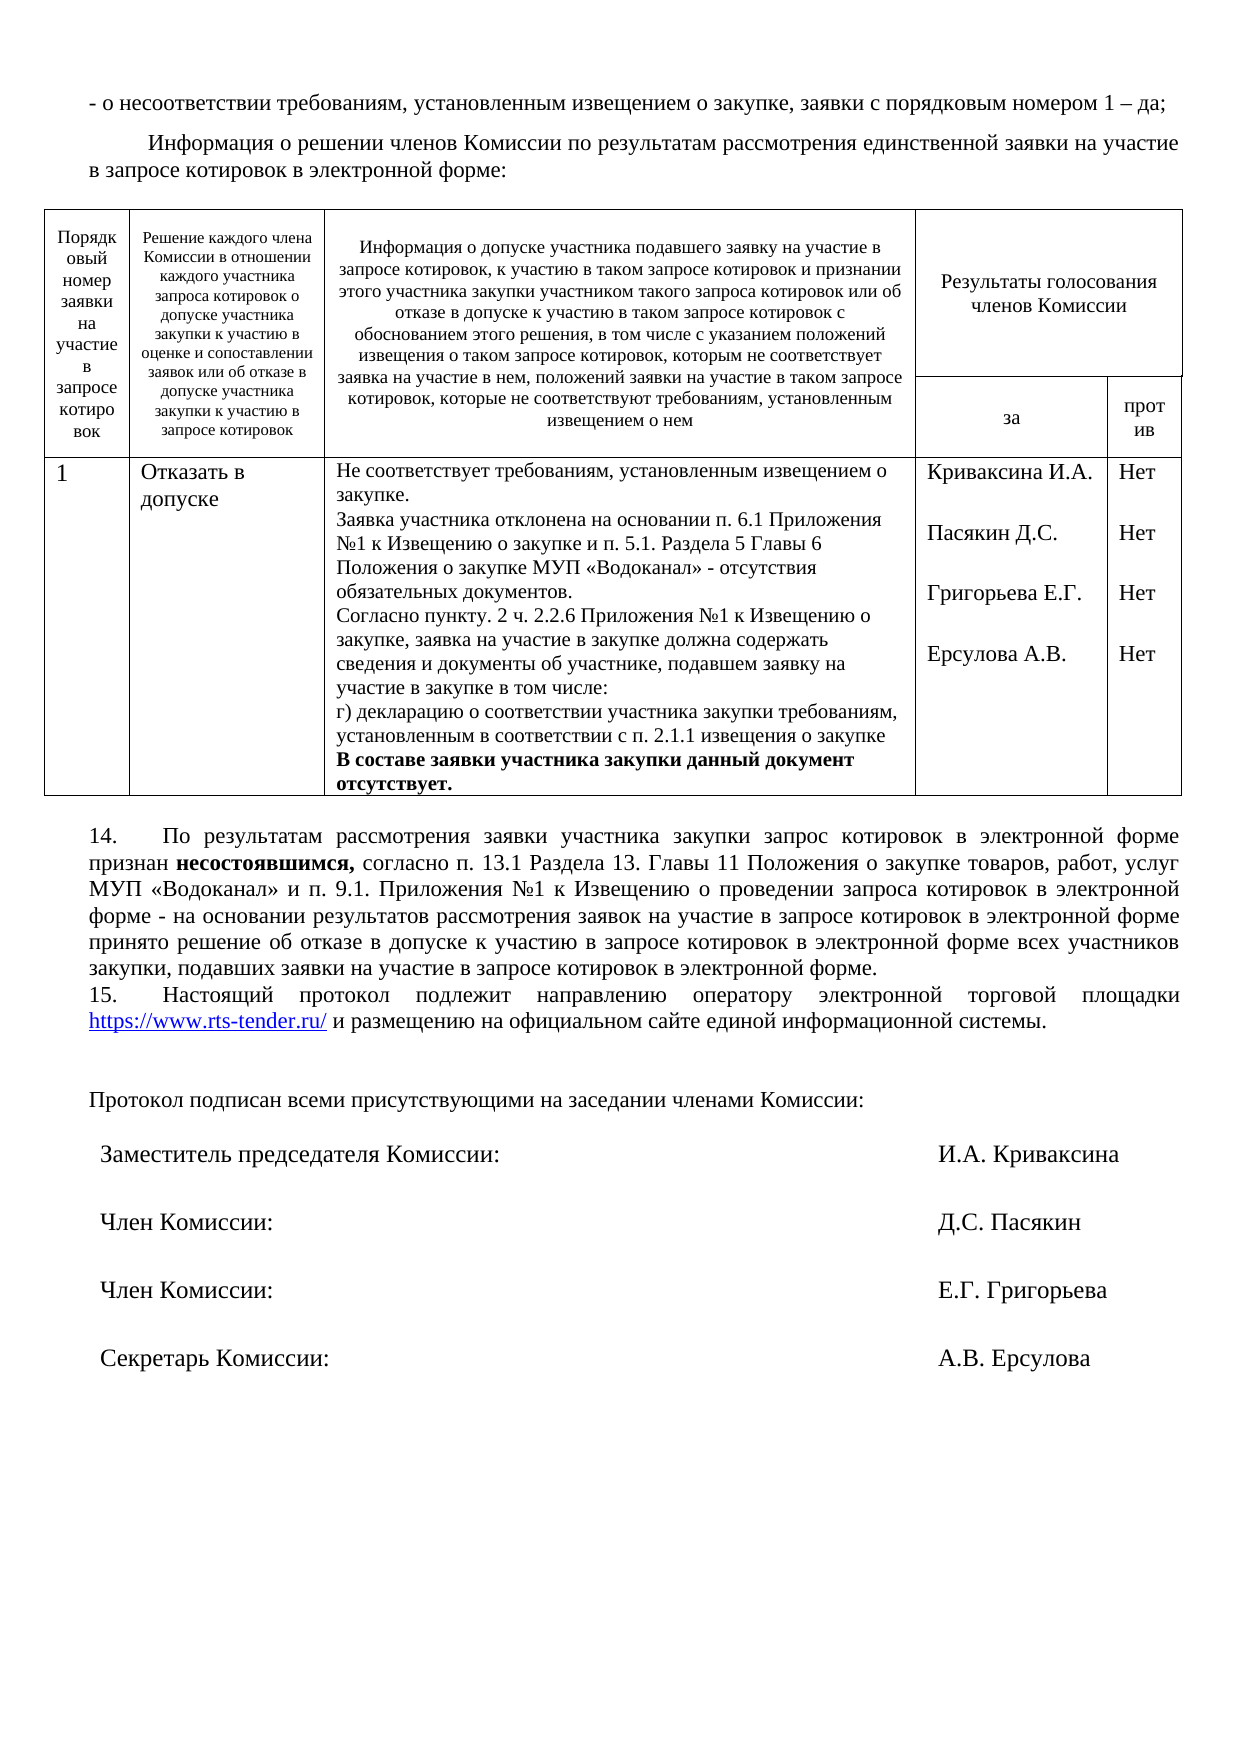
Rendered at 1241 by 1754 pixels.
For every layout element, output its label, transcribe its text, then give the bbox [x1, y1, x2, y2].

table_header Результаты голосования членов Комиссии [916, 210, 1182, 376]
table_cell Е.Г. Григорьева [927, 1275, 1191, 1343]
table_header Заместитель председателя Комиссии: [89, 1139, 927, 1207]
table_cell Криваксина И.А. Пасякин Д.С. Григорьева Е.Г. Ерсулова А.В. [916, 458, 1107, 795]
table_cell Член Комиссии: [89, 1207, 927, 1275]
table_header Решение каждого члена Комиссии в отношении каждого участника запроса котировок о допуске участника закупки к участию в оценке и сопоставлении заявок или об отказе в допуске участника закупки к участию в запросе котировок [130, 210, 324, 457]
text Информация о решении членов Комиссии по результатам рассмотрения единственной заявки на участие в запросе котировок в электронной форме: [89, 129, 1181, 182]
table_cell Нет Нет Нет Нет [1108, 458, 1181, 795]
table_cell Секретарь Комиссии: [89, 1344, 927, 1412]
table_cell Член Комиссии: [89, 1275, 927, 1343]
table_cell Д.С. Пасякин [927, 1207, 1191, 1275]
text 15. Настоящий протокол подлежит направлению оператору электронной торговой площадки https://www.rts-tender.ru/ и размещению на официальном сайте единой информационной системы. [89, 981, 1181, 1033]
text - о несоответствии требованиям, установленным извещением о закупке, заявки с порядковым номером 1 – да; [89, 89, 1181, 115]
table_cell Не соответствует требованиям, установленным извещением о закупке. Заявка участника отклонена на основании п. 6.1 Приложения №1 к Извещению о закупке и п. 5.1. Раздела 5 Главы 6 Положения о закупке МУП «Водоканал» - отсутствия обязательных документов. Согласно пункту. 2 ч. 2.2.6 Приложения №1 к Извещению о закупке, заявка на участие в закупке должна содержать сведения и документы об участнике, подавшем заявку на участие в закупке в том числе: г) декларацию о соответствии участника закупки требованиям, установленным в соответствии с п. 2.1.1 извещения о закупке В составе заявки участника закупки данный документ отсутствует. [325, 458, 915, 795]
table_cell Отказать в допуске [130, 458, 324, 795]
text 14. По результатам рассмотрения заявки участника закупки запрос котировок в электронной форме признан несостоявшимся, согласно п. 13.1 Раздела 13. Главы 11 Положения о закупке товаров, работ, услуг МУП «Водоканал» и п. 9.1. Приложения №1 к Извещению о проведении запроса котировок в электронной форме - на основании результатов рассмотрения заявок на участие в запросе котировок в электронной форме принято решение об отказе в допуске к участию в запросе котировок в электронной форме всех участников закупки, подавших заявки на участие в запросе котировок в электронной форме. [89, 823, 1181, 981]
table_cell за [916, 377, 1107, 457]
table_cell 1 [45, 458, 129, 795]
table_header Порядковый номер заявки на участие в запросе котировок [45, 210, 129, 457]
table_header И.А. Криваксина [927, 1139, 1191, 1207]
table_cell против [1108, 377, 1181, 457]
table_header Информация о допуске участника подавшего заявку на участие в запросе котировок, к участию в таком запросе котировок и признании этого участника закупки участником такого запроса котировок или об отказе в допуске к участию в таком запросе котировок с обоснованием этого решения, в том числе с указанием положений извещения о таком запросе котировок, которым не соответствует заявка на участие в нем, положений заявки на участие в таком запросе котировок, которые не соответствуют требованиям, установленным извещением о нем [325, 210, 915, 457]
table_cell А.В. Ерсулова [927, 1344, 1191, 1412]
text Протокол подписан всеми присутствующими на заседании членами Комиссии: [89, 1086, 1181, 1112]
